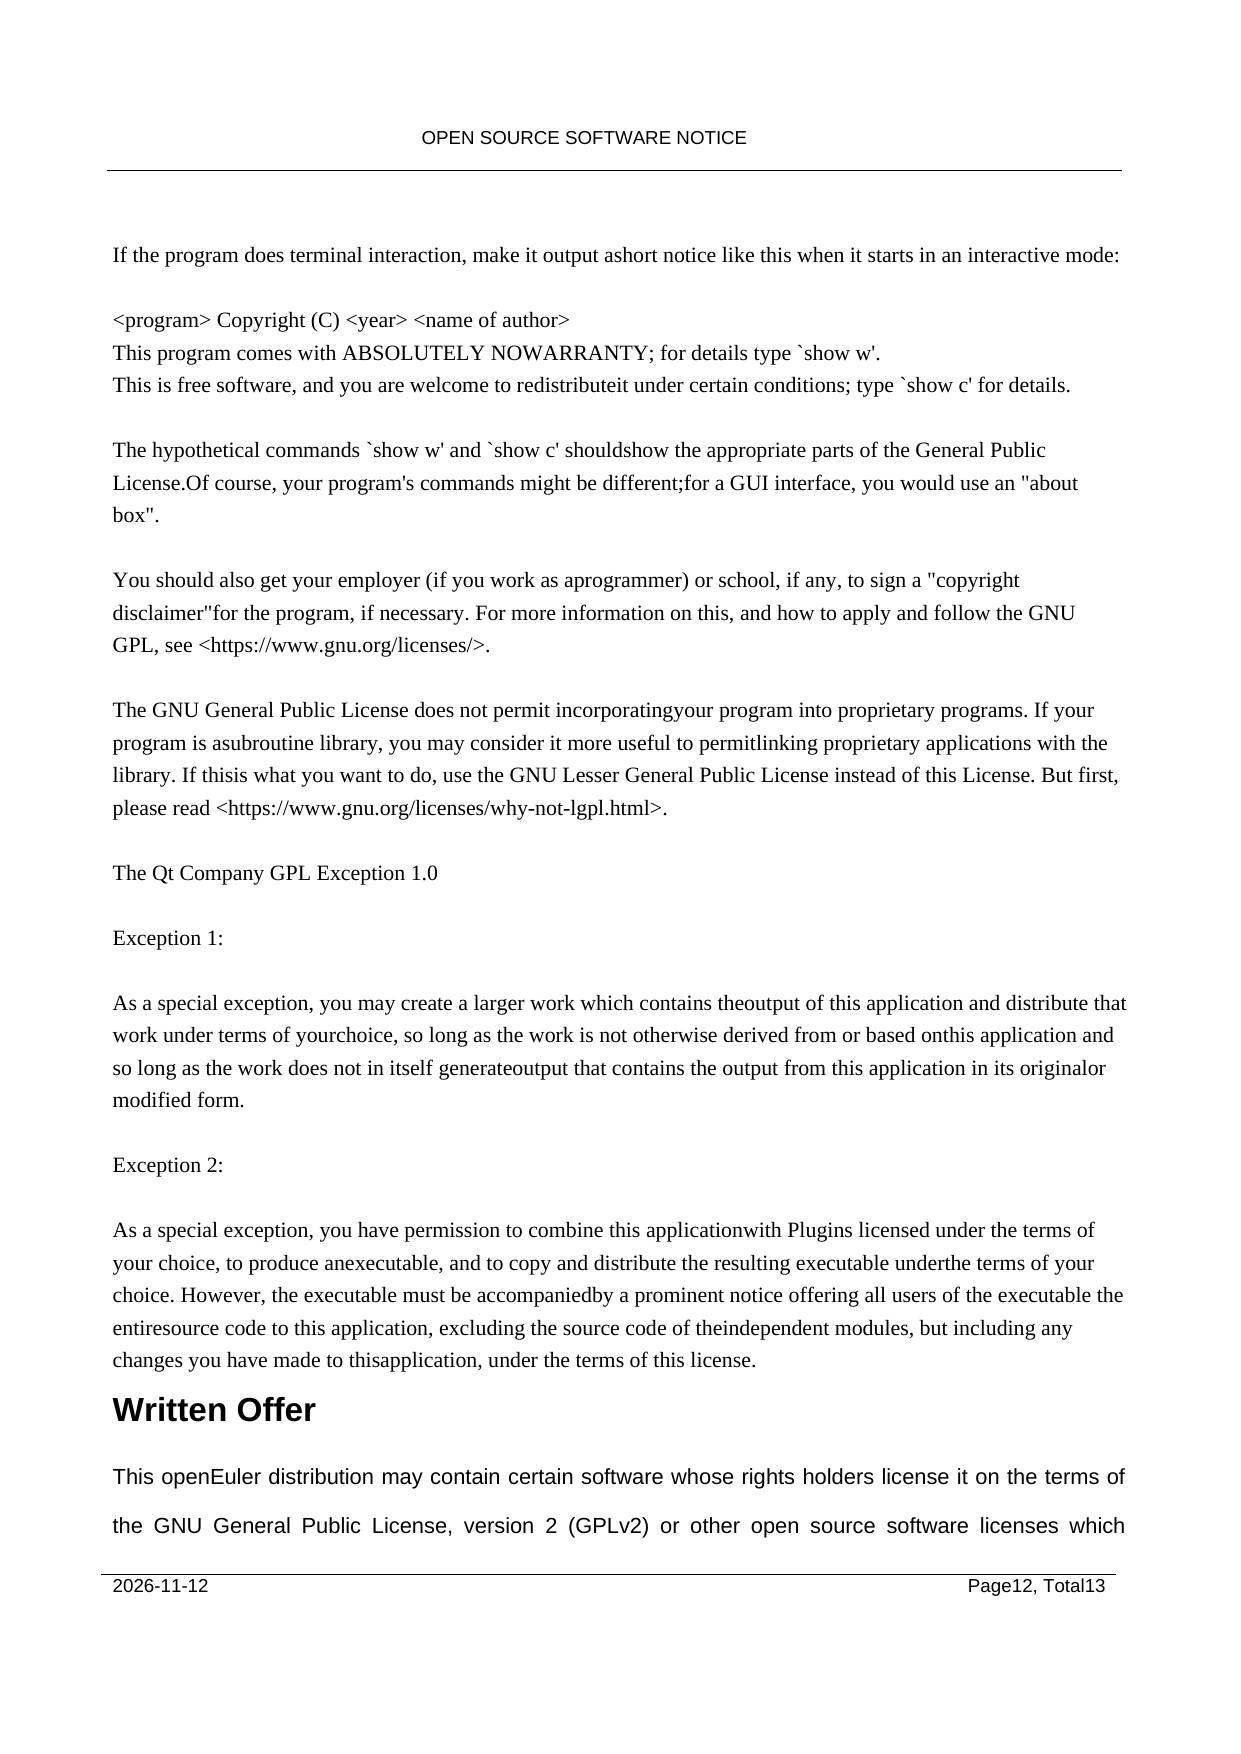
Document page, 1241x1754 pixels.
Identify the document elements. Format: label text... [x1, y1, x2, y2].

text You should also get your employer (if you work as aprogrammer) or school, if any, to sign a "copyright disclaimer"for the program, if necessary. For more information on this, and how to apply and follow the GNU GPL, see <https://www.gnu.org/licenses/>. [112, 564, 1128, 661]
text Exception 2: [112, 1149, 1128, 1181]
text This is free software, and you are welcome to redistributeit under certain conditions; type `show c' for details. [112, 369, 1128, 401]
text If the program does terminal interaction, make it output ashort notice like this when it starts in an interactive mode: [112, 239, 1128, 271]
text As a special exception, you have permission to combine this applicationwith Plugins licensed under the terms of your choice, to produce anexecutable, and to copy and distribute the resulting executable underthe terms of your choice. However, the executable must be accompaniedby a prominent notice offering all users of the executable the entiresource code to this application, excluding the source code of theindependent modules, but including any changes you have made to thisapplication, under the terms of this license. [112, 1214, 1128, 1376]
text This program comes with ABSOLUTELY NOWARRANTY; for details type `show w'. [112, 336, 1128, 369]
text The GNU General Public License does not permit incorporatingyour program into proprietary programs. If your program is asubroutine library, you may consider it more useful to permitlinking proprietary applications with the library. If thisis what you want to do, use the GNU Lesser General Public License instead of this License. But first, please read <https://www.gnu.org/licenses/why-not-lgpl.html>. [112, 694, 1128, 824]
text The hypothetical commands `show w' and `show c' shouldshow the appropriate parts of the General Public License.Of course, your program's commands might be different;for a GUI interface, you would use an "about box". [112, 434, 1128, 531]
text As a special exception, you may create a larger work which contains theoutput of this application and distribute that work under terms of yourchoice, so long as the work is not otherwise derived from or based onthis application and so long as the work does not in itself generateoutput that contains the output from this application in its originalor modified form. [112, 986, 1128, 1116]
text The Qt Company GPL Exception 1.0 [112, 856, 1128, 889]
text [112, 1461, 1128, 1542]
text Written Offer [112, 1376, 1128, 1441]
text <program> Copyright (C) <year> <name of author> [112, 304, 1128, 336]
text Exception 1: [112, 921, 1128, 954]
